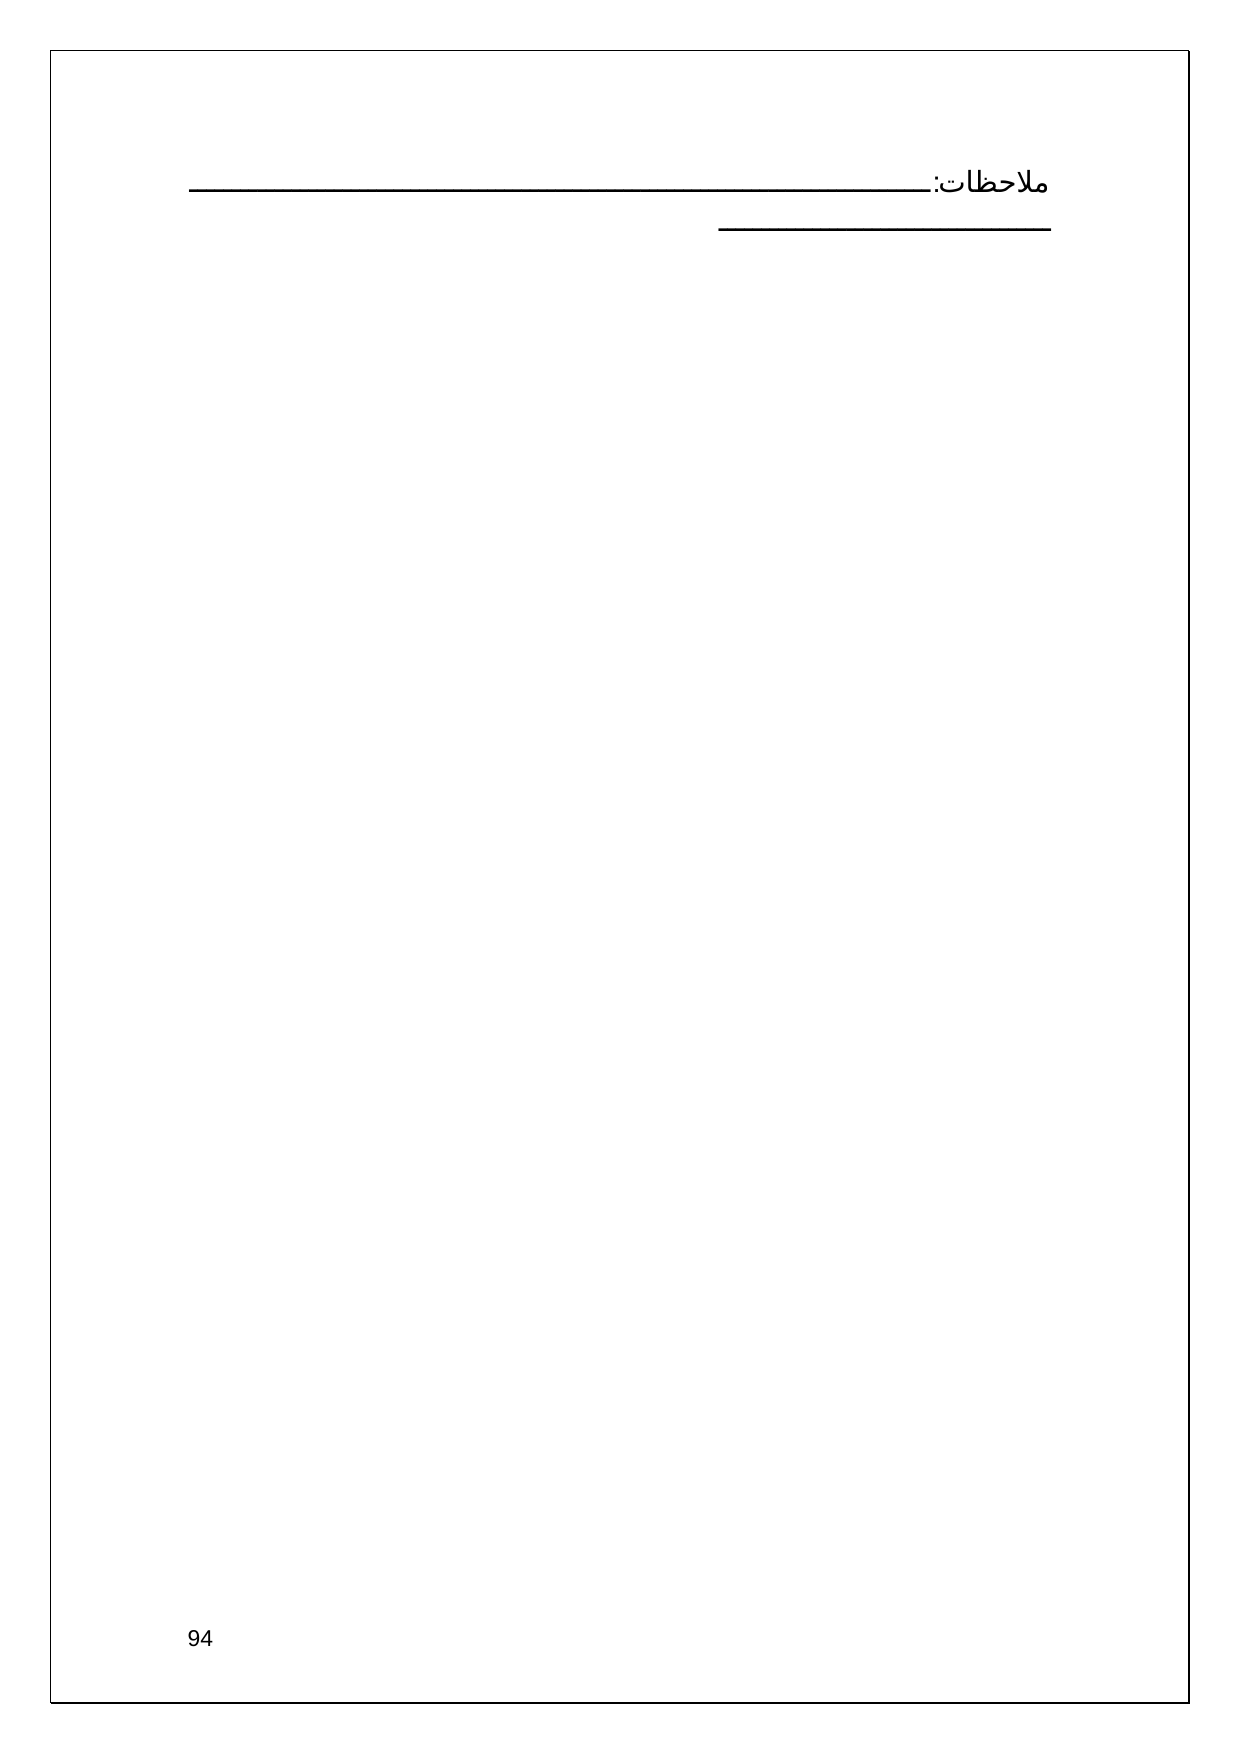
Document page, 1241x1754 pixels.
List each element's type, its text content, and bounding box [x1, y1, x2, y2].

text ملاحظات:ــــــــــــــــــــــــــــــــــــــــــــــــــــــــــــــــــــــــــــــــــــــــــــــــــــــــــــــــــــــــــــــ [187, 165, 1052, 237]
